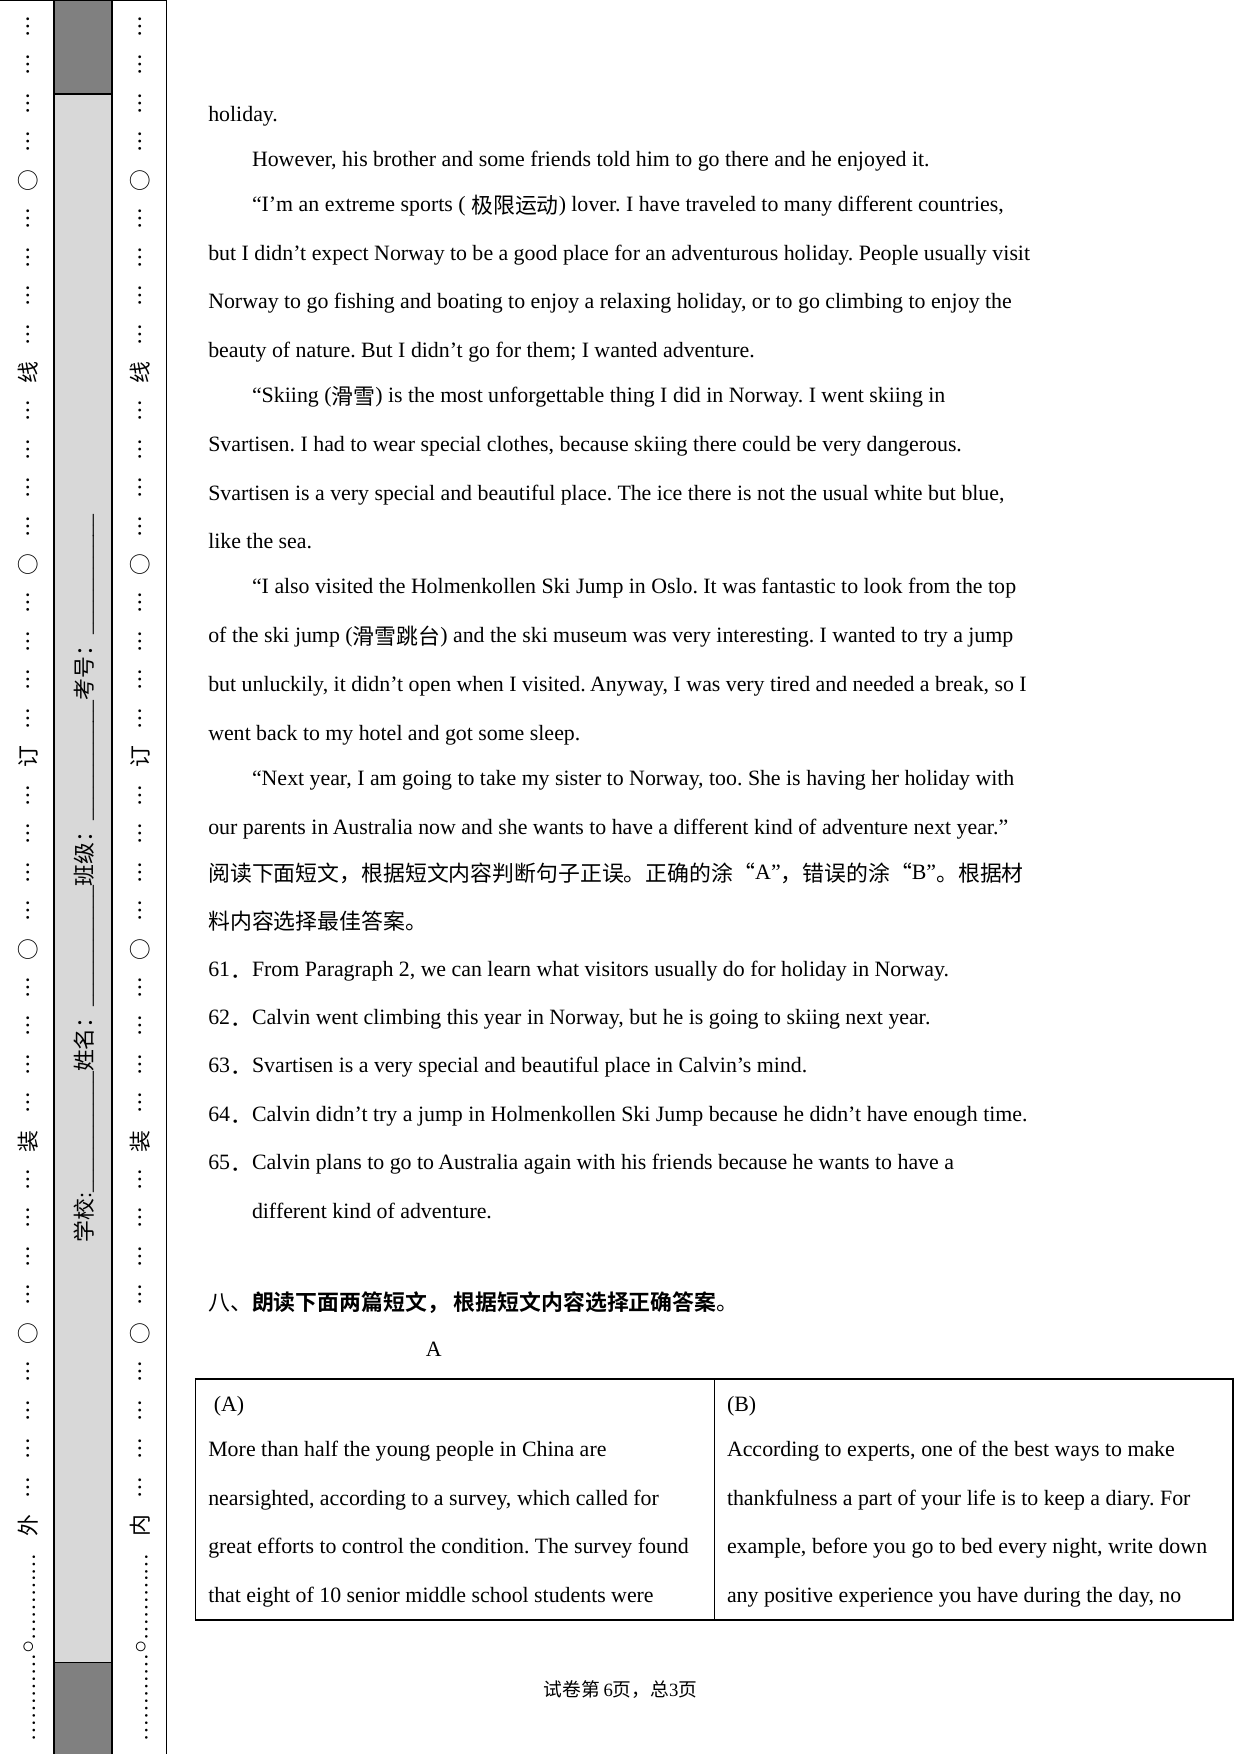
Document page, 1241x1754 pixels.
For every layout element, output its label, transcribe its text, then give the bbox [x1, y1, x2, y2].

text 阅读下面短文，根据短文内容判断句子正误。正确的涂“A”，错误的涂“B”。根据材料内容选择最佳答案。 [208, 855, 1032, 936]
text “I’m an extreme sports ( 极限运动) lover. I have traveled to many different countries, but I didn’t expect Norway to be a good place for an adventurous holiday. People usually visit Norway to go fishing and boating to enjoy a relaxing holiday, or to go climbing to enjoy the beauty of nature. But I didn’t go for them; I wanted adventure. [208, 187, 1032, 366]
text 63．Svartisen is a very special and beautiful place in Calvin’s mind. [208, 1049, 1032, 1081]
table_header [196, 1380, 714, 1619]
list 朗读下面两篇短文， 根据短文内容选择正确答案。 [208, 1284, 1032, 1317]
text “Next year, I am going to take my sister to Norway, too. She is having her holiday with our parents in Australia now and she wants to have a different kind of adventure next year.” [208, 761, 1032, 842]
text 65．Calvin plans to go to Australia again with his friends because he wants to have a different kind of adventure. [208, 1146, 1032, 1227]
text 64．Calvin didn’t try a jump in Holmenkollen Ski Jump because he didn’t have enough time. [208, 1097, 1032, 1130]
list A [208, 1333, 1032, 1365]
text 62．Calvin went climbing this year in Norway, but he is going to skiing next year. [208, 1001, 1032, 1033]
text “Skiing (滑雪) is the most unforgettable thing I did in Norway. I went skiing in Svartisen. I had to wear special clothes, because skiing there could be very dangerous. Svartisen is a very special and beautiful place. The ice there is not the usual white but blue, like the sea. [208, 378, 1032, 557]
text 61．From Paragraph 2, we can learn what visitors usually do for holiday in Norway. [208, 952, 1032, 985]
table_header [715, 1380, 1232, 1619]
text “I also visited the Holmenkollen Ski Jump in Oslo. It was fantastic to look from the top of the ski jump (滑雪跳台) and the ski museum was very interesting. I wanted to try a jump but unluckily, it didn’t open when I visited. Anyway, I was very tired and needed a break, so I went back to my hotel and got some sleep. [208, 570, 1032, 749]
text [208, 97, 1032, 129]
text However, his brother and some friends told him to go there and he enjoyed it. [208, 142, 1032, 174]
